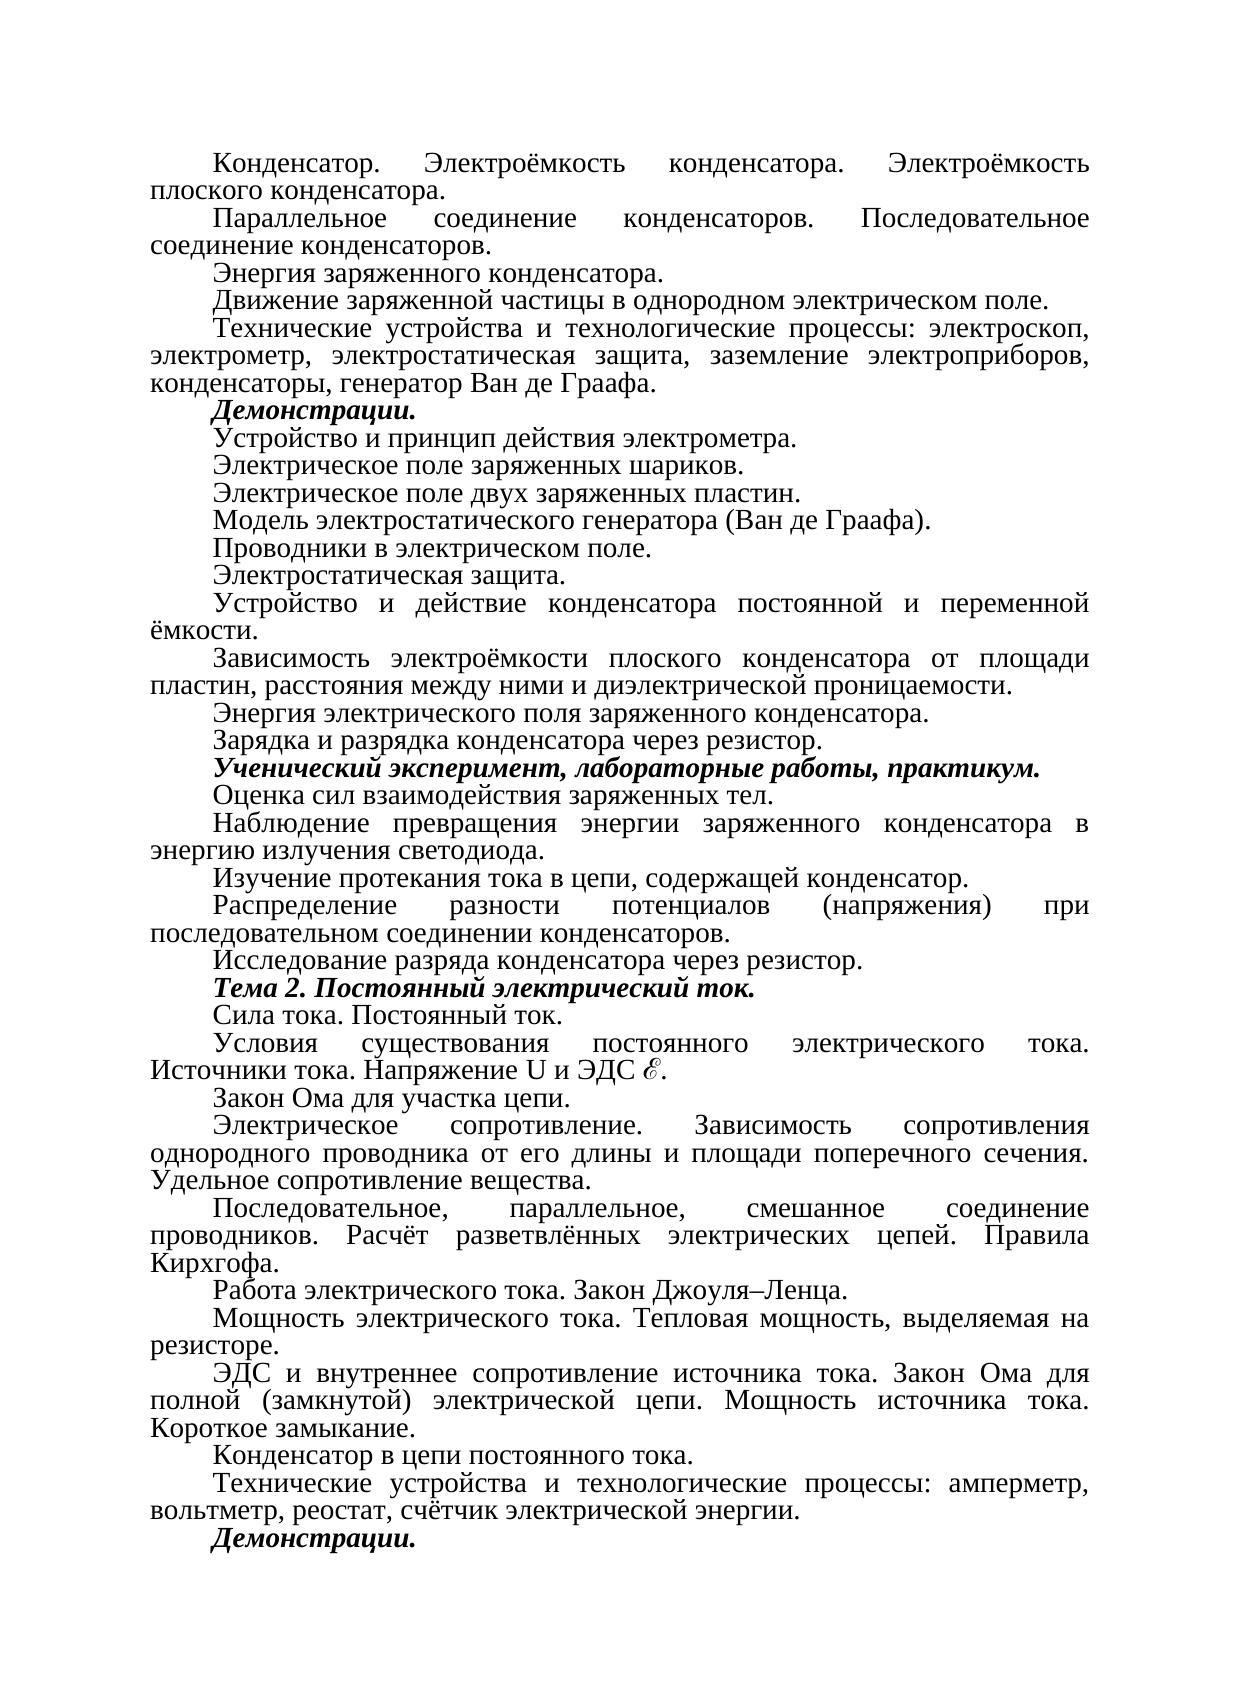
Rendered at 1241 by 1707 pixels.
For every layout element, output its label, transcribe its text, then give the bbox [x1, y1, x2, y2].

text Технические устройства и технологические процессы: амперметр, вольтметр, реостат, счётчик электрической энергии. [150, 1470, 1090, 1525]
text Зарядка и разрядка конденсатора через резистор. [150, 727, 1090, 755]
text ЭДС и внутреннее сопротивление источника тока. Закон Ома для полной (замкнутой) электрической цепи. Мощность источника тока. Короткое замыкание. [150, 1360, 1090, 1442]
text Конденсатор в цепи постоянного тока. [150, 1442, 1090, 1470]
text Устройство и действие конденсатора постоянной и переменной ёмкости. [150, 590, 1090, 645]
text Оценка сил взаимодействия заряженных тел. [150, 782, 1090, 810]
text Демонстрации. [150, 1525, 1090, 1552]
text Движение заряженной частицы в однородном электрическом поле. [150, 287, 1090, 315]
text Работа электрического тока. Закон Джоуля–Ленца. [150, 1277, 1090, 1305]
text Устройство и принцип действия электрометра. [150, 425, 1090, 452]
text Электрическое поле заряженных шариков. [150, 452, 1090, 480]
text Изучение протекания тока в цепи, содержащей конденсатор. [150, 865, 1090, 892]
text Технические устройства и технологические процессы: электроскоп, электрометр, электростатическая защита, заземление электроприборов, конденсаторы, генератор Ван де Граафа. [150, 315, 1090, 397]
text Электрическое поле двух заряженных пластин. [150, 480, 1090, 507]
text Закон Ома для участка цепи. [150, 1085, 1090, 1112]
text Зависимость электроёмкости плоского конденсатора от площади пластин, расстояния между ними и диэлектрической проницаемости. [150, 645, 1090, 700]
text Распределение разности потенциалов (напряжения) при последовательном соединении конденсаторов. [150, 892, 1090, 947]
text Энергия электрического поля заряженного конденсатора. [150, 700, 1090, 727]
text Демонстрации. [150, 397, 1090, 425]
text Сила тока. Постоянный ток. [150, 1002, 1090, 1030]
text Электрическое сопротивление. Зависимость сопротивления однородного проводника от его длины и площади поперечного сечения. Удельное сопротивление вещества. [150, 1112, 1090, 1195]
text Проводники в электрическом поле. [150, 535, 1090, 562]
text Ученический эксперимент, лабораторные работы, практикум. [150, 755, 1090, 782]
text Последовательное, параллельное, смешанное соединение проводников. Расчёт разветвлённых электрических цепей. Правила Кирхгофа. [150, 1195, 1090, 1277]
text Наблюдение превращения энергии заряженного конденсатора в энергию излучения светодиода. [150, 810, 1090, 865]
text Электростатическая защита. [150, 562, 1090, 590]
text Исследование разряда конденсатора через резистор. [150, 947, 1090, 975]
text Тема 2. Постоянный электрический ток. [150, 975, 1090, 1002]
text Параллельное соединение конденсаторов. Последовательное соединение конденсаторов. [150, 205, 1090, 260]
text Конденсатор. Электроёмкость конденсатора. Электроёмкость плоского конденсатора. [150, 150, 1090, 205]
text Условия существования постоянного электрического тока. Источники тока. Напряжение U и ЭДС ℰ. [150, 1030, 1090, 1085]
text Энергия заряженного конденсатора. [150, 260, 1090, 287]
text Модель электростатического генератора (Ван де Граафа). [150, 507, 1090, 535]
text Мощность электрического тока. Тепловая мощность, выделяемая на резисторе. [150, 1305, 1090, 1360]
